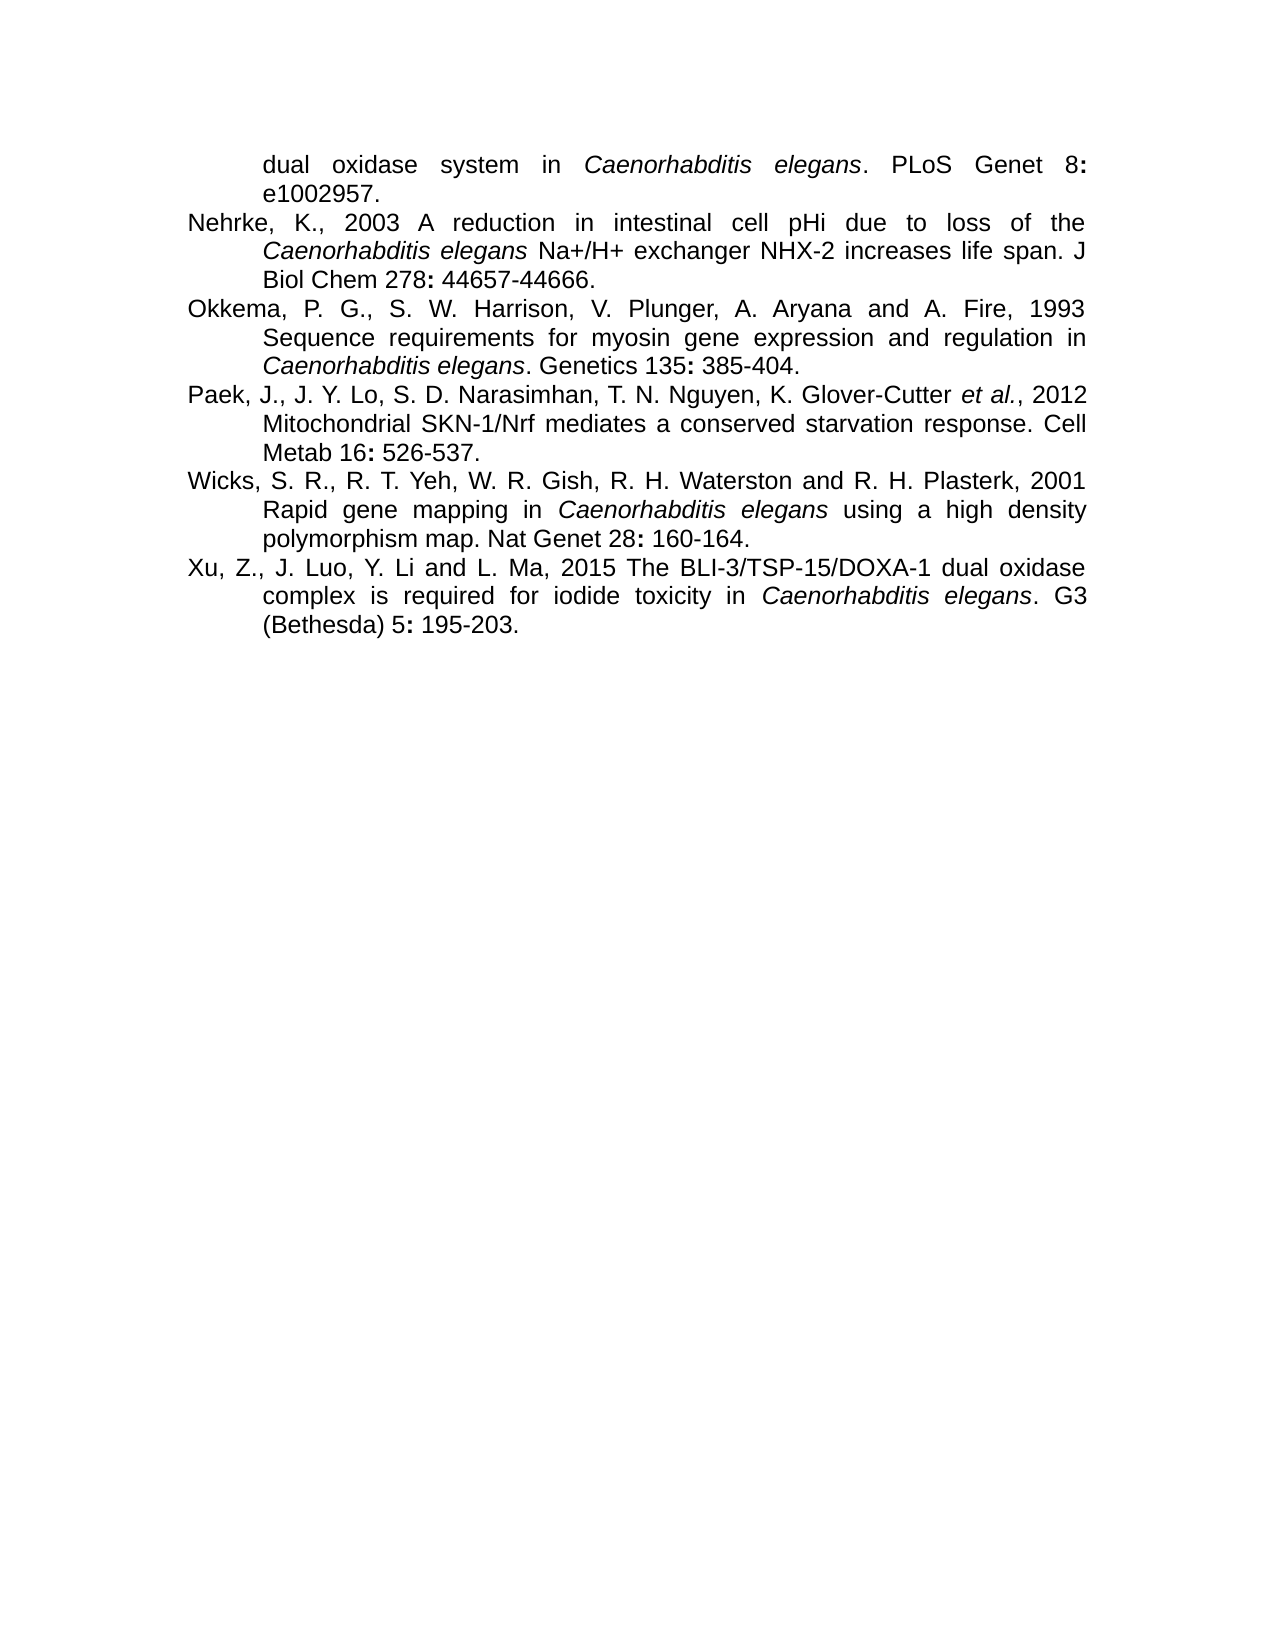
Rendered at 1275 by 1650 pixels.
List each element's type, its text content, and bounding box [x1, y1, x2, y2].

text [187, 150, 1087, 207]
text Okkema, P. G., S. W. Harrison, V. Plunger, A. Aryana and A. Fire, 1993 Sequence requirements for myosin gene expression and regulation in Caenorhabditis elegans. Genetics 135: 385-404. [187, 294, 1087, 380]
text Nehrke, K., 2003 A reduction in intestinal cell pHi due to loss of the Caenorhabditis elegans Na+/H+ exchanger NHX-2 increases life span. J Biol Chem 278: 44657-44666. [187, 207, 1087, 294]
text Paek, J., J. Y. Lo, S. D. Narasimhan, T. N. Nguyen, K. Glover-Cutter et al., 2012 Mitochondrial SKN-1/Nrf mediates a conserved starvation response. Cell Metab 16: 526-537. [187, 380, 1087, 466]
text Xu, Z., J. Luo, Y. Li and L. Ma, 2015 The BLI-3/TSP-15/DOXA-1 dual oxidase complex is required for iodide toxicity in Caenorhabditis elegans. G3 (Bethesda) 5: 195-203. [187, 552, 1087, 639]
text Wicks, S. R., R. T. Yeh, W. R. Gish, R. H. Waterston and R. H. Plasterk, 2001 Rapid gene mapping in Caenorhabditis elegans using a high density polymorphism map. Nat Genet 28: 160-164. [187, 466, 1087, 552]
